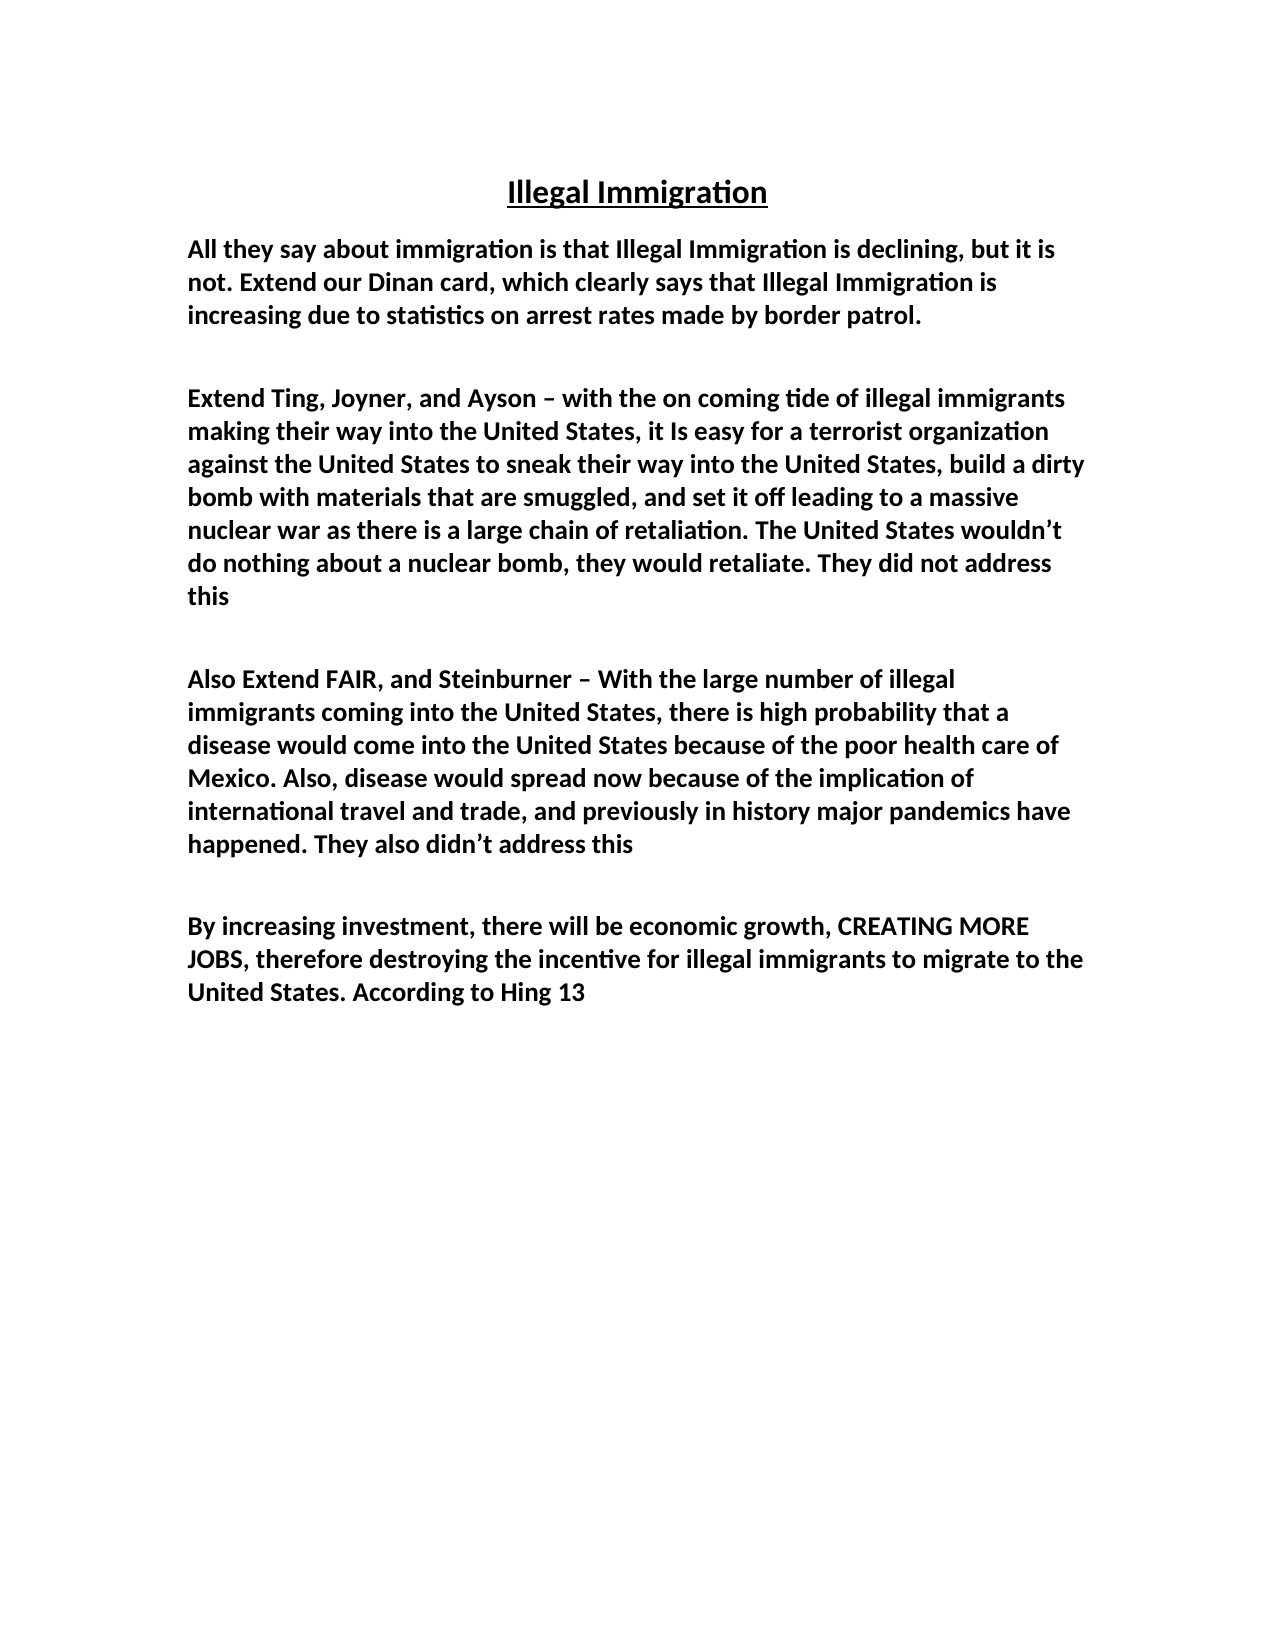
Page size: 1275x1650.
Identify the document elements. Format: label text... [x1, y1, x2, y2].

subtitle Extend Ting, Joyner, and Ayson – with the on coming tide of illegal immigrants making their way into the United States, it Is easy for a terrorist organization against the United States to sneak their way into the United States, build a dirty bomb with materials that are smuggled, and set it off leading to a massive nuclear war as there is a large chain of retaliation. The United States wouldn’t do nothing about a nuclear bomb, they would retaliate. They did not address this [187, 381, 1087, 612]
subtitle All they say about immigration is that Illegal Immigration is declining, but it is not. Extend our Dinan card, which clearly says that Illegal Immigration is increasing due to statistics on arrest rates made by border patrol. [187, 232, 1087, 331]
subtitle By increasing investment, there will be economic growth, CREATING MORE JOBS, therefore destroying the incentive for illegal immigrants to migrate to the United States. According to Hing 13 [187, 909, 1087, 1008]
subtitle Also Extend FAIR, and Steinburner – With the large number of illegal immigrants coming into the United States, there is high probability that a disease would come into the United States because of the poor health care of Mexico. Also, disease would spread now because of the implication of international travel and trade, and previously in history major pandemics have happened. They also didn’t address this [187, 662, 1087, 860]
subtitle Illegal Immigration [187, 171, 1087, 212]
